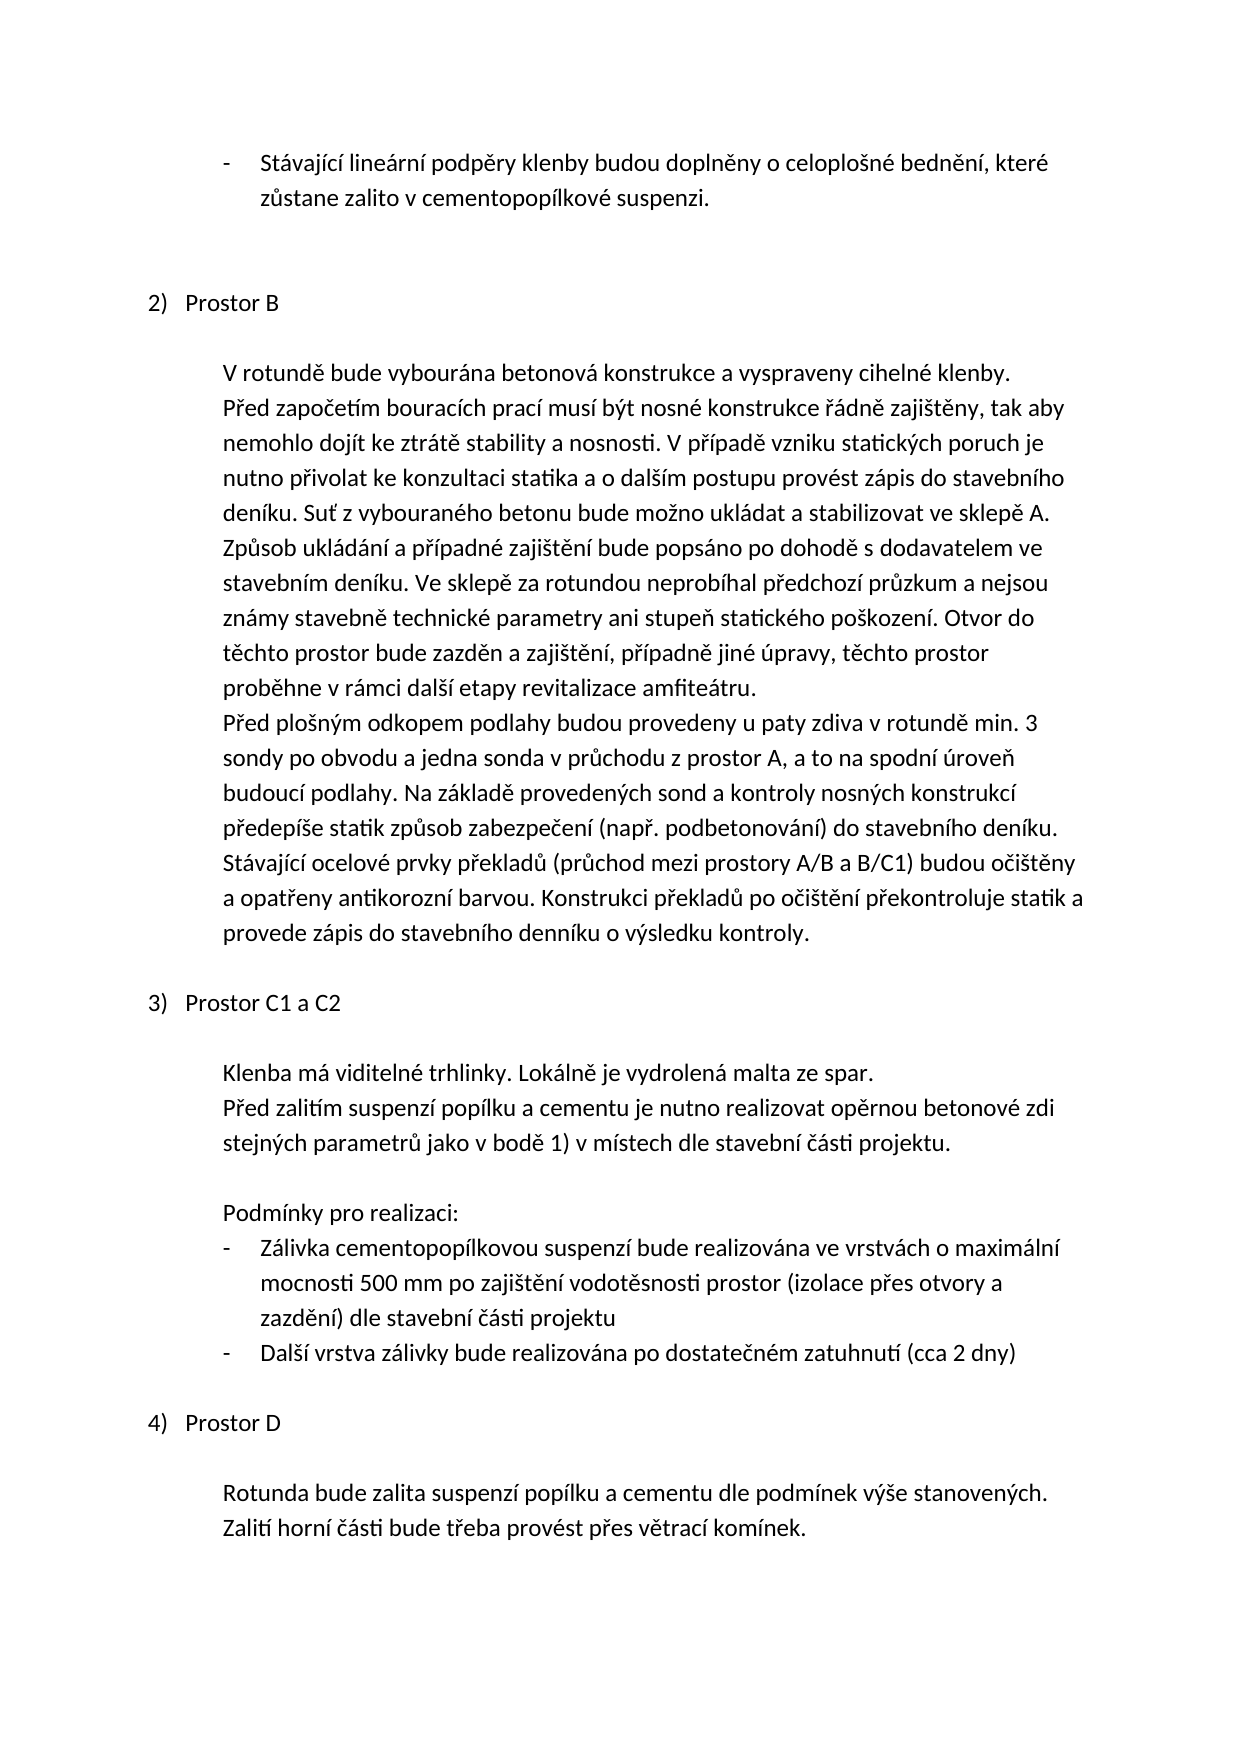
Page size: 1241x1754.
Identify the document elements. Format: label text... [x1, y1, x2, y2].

list Klenba má viditelné trhlinky. Lokálně je vydrolená malta ze spar. [223, 1058, 1093, 1088]
list Další vrstva zálivky bude realizována po dostatečném zatuhnutí (cca 2 dny) [223, 1338, 1093, 1368]
list Před plošným odkopem podlahy budou provedeny u paty zdiva v rotundě min. 3 sondy po obvodu a jedna sonda v průchodu z prostor A, a to na spodní úroveň budoucí podlahy. Na základě provedených sond a kontroly nosných konstrukcí předepíše statik způsob zabezpečení (např. podbetonování) do stavebního deníku. [223, 708, 1093, 843]
list Stávající ocelové prvky překladů (průchod mezi prostory A/B a B/C1) budou očištěny a opatřeny antikorozní barvou. Konstrukci překladů po očištění překontroluje statik a provede zápis do stavebního denníku o výsledku kontroly. [223, 848, 1093, 948]
list Před zalitím suspenzí popílku a cementu je nutno realizovat opěrnou betonové zdi stejných parametrů jako v bodě 1) v místech dle stavební části projektu. [223, 1093, 1093, 1158]
list Prostor C1 a C2 [148, 988, 1093, 1018]
list Zalití horní části bude třeba provést přes větrací komínek. [223, 1513, 1093, 1543]
list V rotundě bude vybourána betonová konstrukce a vyspraveny cihelné klenby. [223, 358, 1093, 388]
list Podmínky pro realizaci: [223, 1198, 1093, 1228]
list Rotunda bude zalita suspenzí popílku a cementu dle podmínek výše stanovených. [223, 1478, 1093, 1508]
list Stávající lineární podpěry klenby budou doplněny o celoplošné bednění, které zůstane zalito v cementopopílkové suspenzi. [223, 148, 1093, 213]
list Prostor D [148, 1408, 1093, 1438]
list Prostor B [148, 288, 1093, 318]
list Před započetím bouracích prací musí být nosné konstrukce řádně zajištěny, tak aby nemohlo dojít ke ztrátě stability a nosnosti. V případě vzniku statických poruch je nutno přivolat ke konzultaci statika a o dalším postupu provést zápis do stavebního deníku. Suť z vybouraného betonu bude možno ukládat a stabilizovat ve sklepě A. Způsob ukládání a případné zajištění bude popsáno po dohodě s dodavatelem ve stavebním deníku. Ve sklepě za rotundou neprobíhal předchozí průzkum a nejsou známy stavebně technické parametry ani stupeň statického poškození. Otvor do těchto prostor bude zazděn a zajištění, případně jiné úpravy, těchto prostor proběhne v rámci další etapy revitalizace amfiteátru. [223, 393, 1093, 703]
